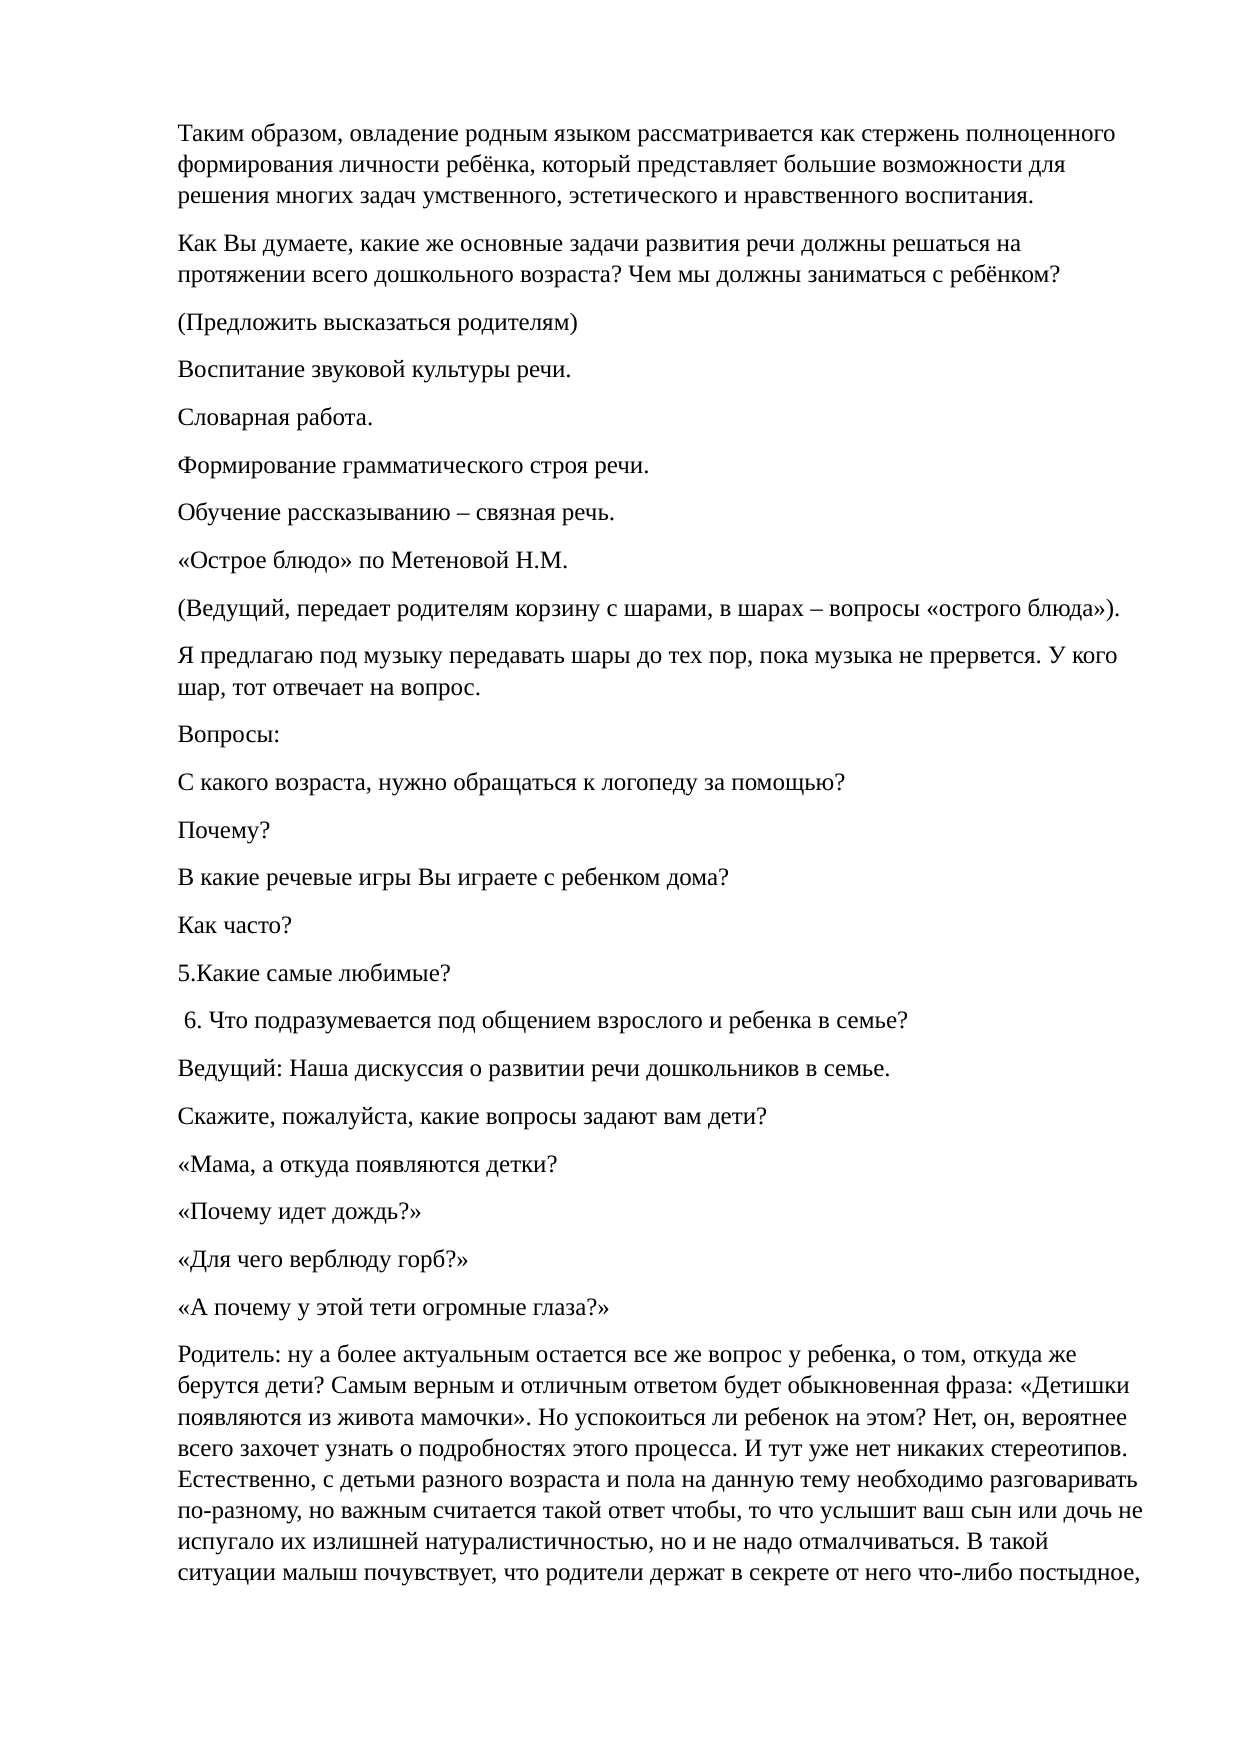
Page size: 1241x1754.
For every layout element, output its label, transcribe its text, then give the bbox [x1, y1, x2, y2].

text Вопросы: [177, 719, 1152, 748]
text В какие речевые игры Вы играете с ребенком дома? [177, 862, 1152, 891]
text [177, 1339, 1152, 1586]
text «Острое блюдо» по Метеновой Н.М. [177, 545, 1152, 574]
text Как часто? [177, 910, 1152, 939]
text (Ведущий, передает родителям корзину с шарами, в шарах – вопросы «острого блюда»). [177, 593, 1152, 622]
text «Для чего верблюду горб?» [177, 1244, 1152, 1273]
text Воспитание звуковой культуры речи. [177, 354, 1152, 383]
text Обучение рассказыванию – связная речь. [177, 497, 1152, 526]
text Таким образом, овладение родным языком рассматривается как стержень полноценного формирования личности ребёнка, который представляет большие возможности для решения многих задач умственного, эстетического и нравственного воспитания. [177, 118, 1152, 209]
text (Предложить высказаться родителям) [177, 307, 1152, 335]
text Как Вы думаете, какие же основные задачи развития речи должны решаться на протяжении всего дошкольного возраста? Чем мы должны заниматься с ребёнком? [177, 228, 1152, 288]
text 5.Какие самые любимые? [177, 958, 1152, 987]
text Формирование грамматического строя речи. [177, 450, 1152, 478]
text Скажите, пожалуйста, какие вопросы задают вам дети? [177, 1101, 1152, 1130]
text 6. Что подразумевается под общением взрослого и ребенка в семье? [177, 1006, 1152, 1034]
text «Мама, а откуда появляются детки? [177, 1149, 1152, 1177]
text «А почему у этой тети огромные глаза?» [177, 1292, 1152, 1321]
text «Почему идет дождь?» [177, 1196, 1152, 1225]
text Почему? [177, 815, 1152, 843]
text Я предлагаю под музыку передавать шары до тех пор, пока музыка не прервется. У кого шар, тот отвечает на вопрос. [177, 641, 1152, 700]
text Словарная работа. [177, 402, 1152, 431]
text Ведущий: Наша дискуссия о развитии речи дошкольников в семье. [177, 1053, 1152, 1082]
text С какого возраста, нужно обращаться к логопеду за помощью? [177, 767, 1152, 796]
